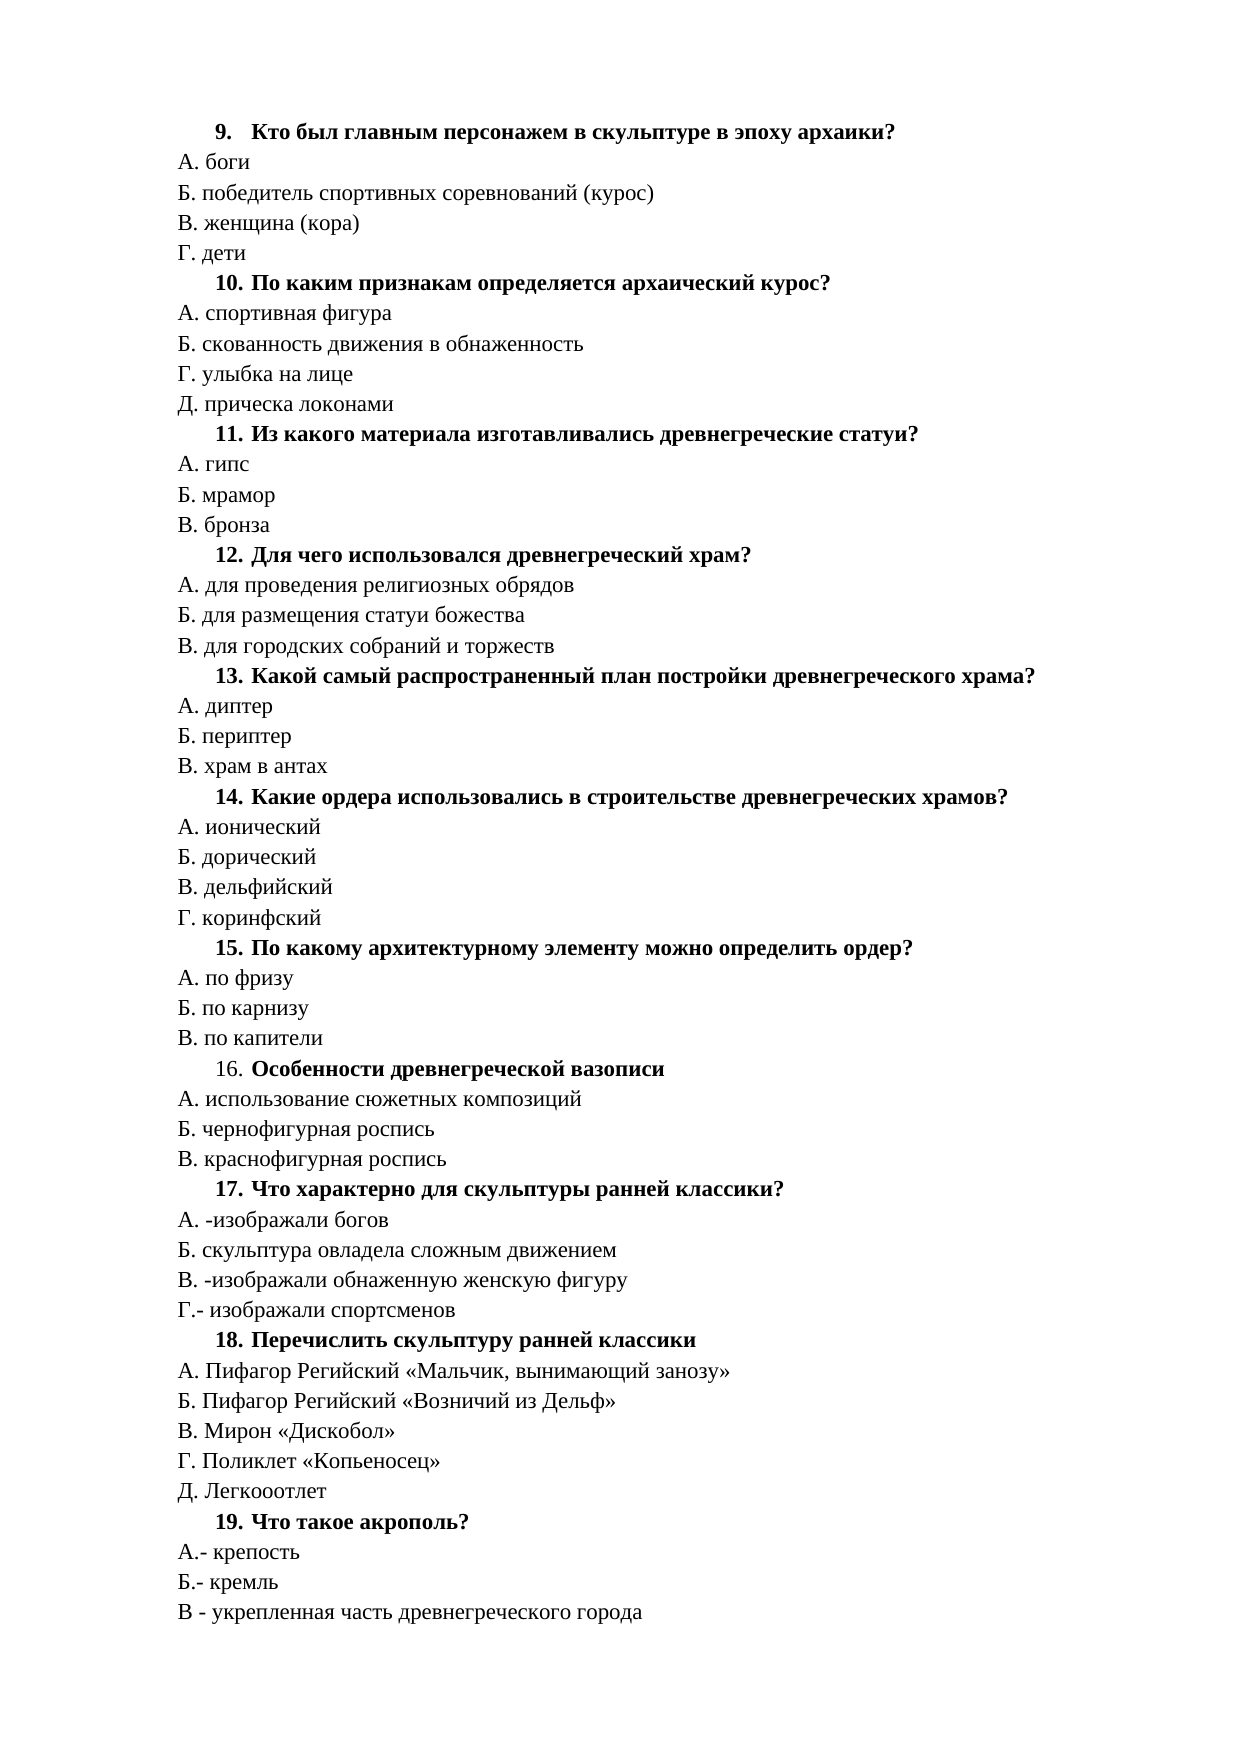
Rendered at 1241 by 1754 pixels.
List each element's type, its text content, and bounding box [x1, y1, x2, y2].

text А. по фризу [177, 964, 1152, 990]
text Г. коринфский [177, 903, 1152, 930]
text А. Пифагор Регийский «Мальчик, вынимающий занозу» [177, 1357, 1152, 1383]
text А. гипс [177, 450, 1152, 477]
text А. диптер [177, 692, 1152, 718]
text Б. дорический [177, 843, 1152, 869]
list Из какого материала изготавливались древнегреческие статуи? [215, 420, 1152, 447]
list По каким признакам определяется архаический курос? [215, 269, 1152, 296]
text Д. Легкооотлет [177, 1477, 1152, 1504]
text В. женщина (кора) [177, 209, 1152, 235]
text В. краснофигурная роспись [177, 1145, 1152, 1172]
list Перечислить скульптуру ранней классики [215, 1326, 1152, 1353]
text Г.- изображали спортсменов [177, 1296, 1152, 1323]
text Б. по карнизу [177, 994, 1152, 1021]
text В. для городских собраний и торжеств [177, 632, 1152, 658]
text В. Мирон «Дискобол» [177, 1417, 1152, 1443]
text Б. периптер [177, 722, 1152, 749]
list Особенности древнегреческой вазописи [215, 1054, 1152, 1081]
text В. по капители [177, 1024, 1152, 1051]
text В - укрепленная часть древнегреческого города [177, 1598, 1152, 1625]
text Г. Поликлет «Копьеносец» [177, 1447, 1152, 1474]
list Что характерно для скульптуры ранней классики? [215, 1175, 1152, 1202]
list Кто был главным персонажем в скульптуре в эпоху архаики? [215, 118, 1152, 144]
text Б. победитель спортивных соревнований (курос) [177, 178, 1152, 205]
text А. спортивная фигура [177, 299, 1152, 326]
text Б. для размещения статуи божества [177, 601, 1152, 628]
text Г. улыбка на лице [177, 360, 1152, 386]
text Б. скульптура овладела сложным движением [177, 1236, 1152, 1262]
text Б. Пифагор Регийский «Возничий из Дельф» [177, 1387, 1152, 1413]
text Б. скованность движения в обнаженность [177, 329, 1152, 356]
text А. использование сюжетных композиций [177, 1085, 1152, 1111]
text Б. мрамор [177, 481, 1152, 507]
text А. -изображали богов [177, 1206, 1152, 1232]
text Б. чернофигурная роспись [177, 1115, 1152, 1141]
text В. дельфийский [177, 873, 1152, 900]
text А. ионический [177, 813, 1152, 839]
text Б.- кремль [177, 1568, 1152, 1594]
list Для чего использовался древнегреческий храм? [215, 541, 1152, 567]
text Г. дети [177, 239, 1152, 265]
text В. бронза [177, 511, 1152, 537]
text А. для проведения религиозных обрядов [177, 571, 1152, 598]
list Какие ордера использовались в строительстве древнегреческих храмов? [215, 783, 1152, 809]
list Какой самый распространенный план постройки древнегреческого храма? [215, 662, 1152, 688]
text В. храм в антах [177, 752, 1152, 779]
text Д. прическа локонами [177, 390, 1152, 416]
list Что такое акрополь? [215, 1508, 1152, 1534]
text А.- крепость [177, 1538, 1152, 1564]
text А. боги [177, 148, 1152, 175]
list По какому архитектурному элементу можно определить ордер? [215, 934, 1152, 960]
text В. -изображали обнаженную женскую фигуру [177, 1266, 1152, 1292]
